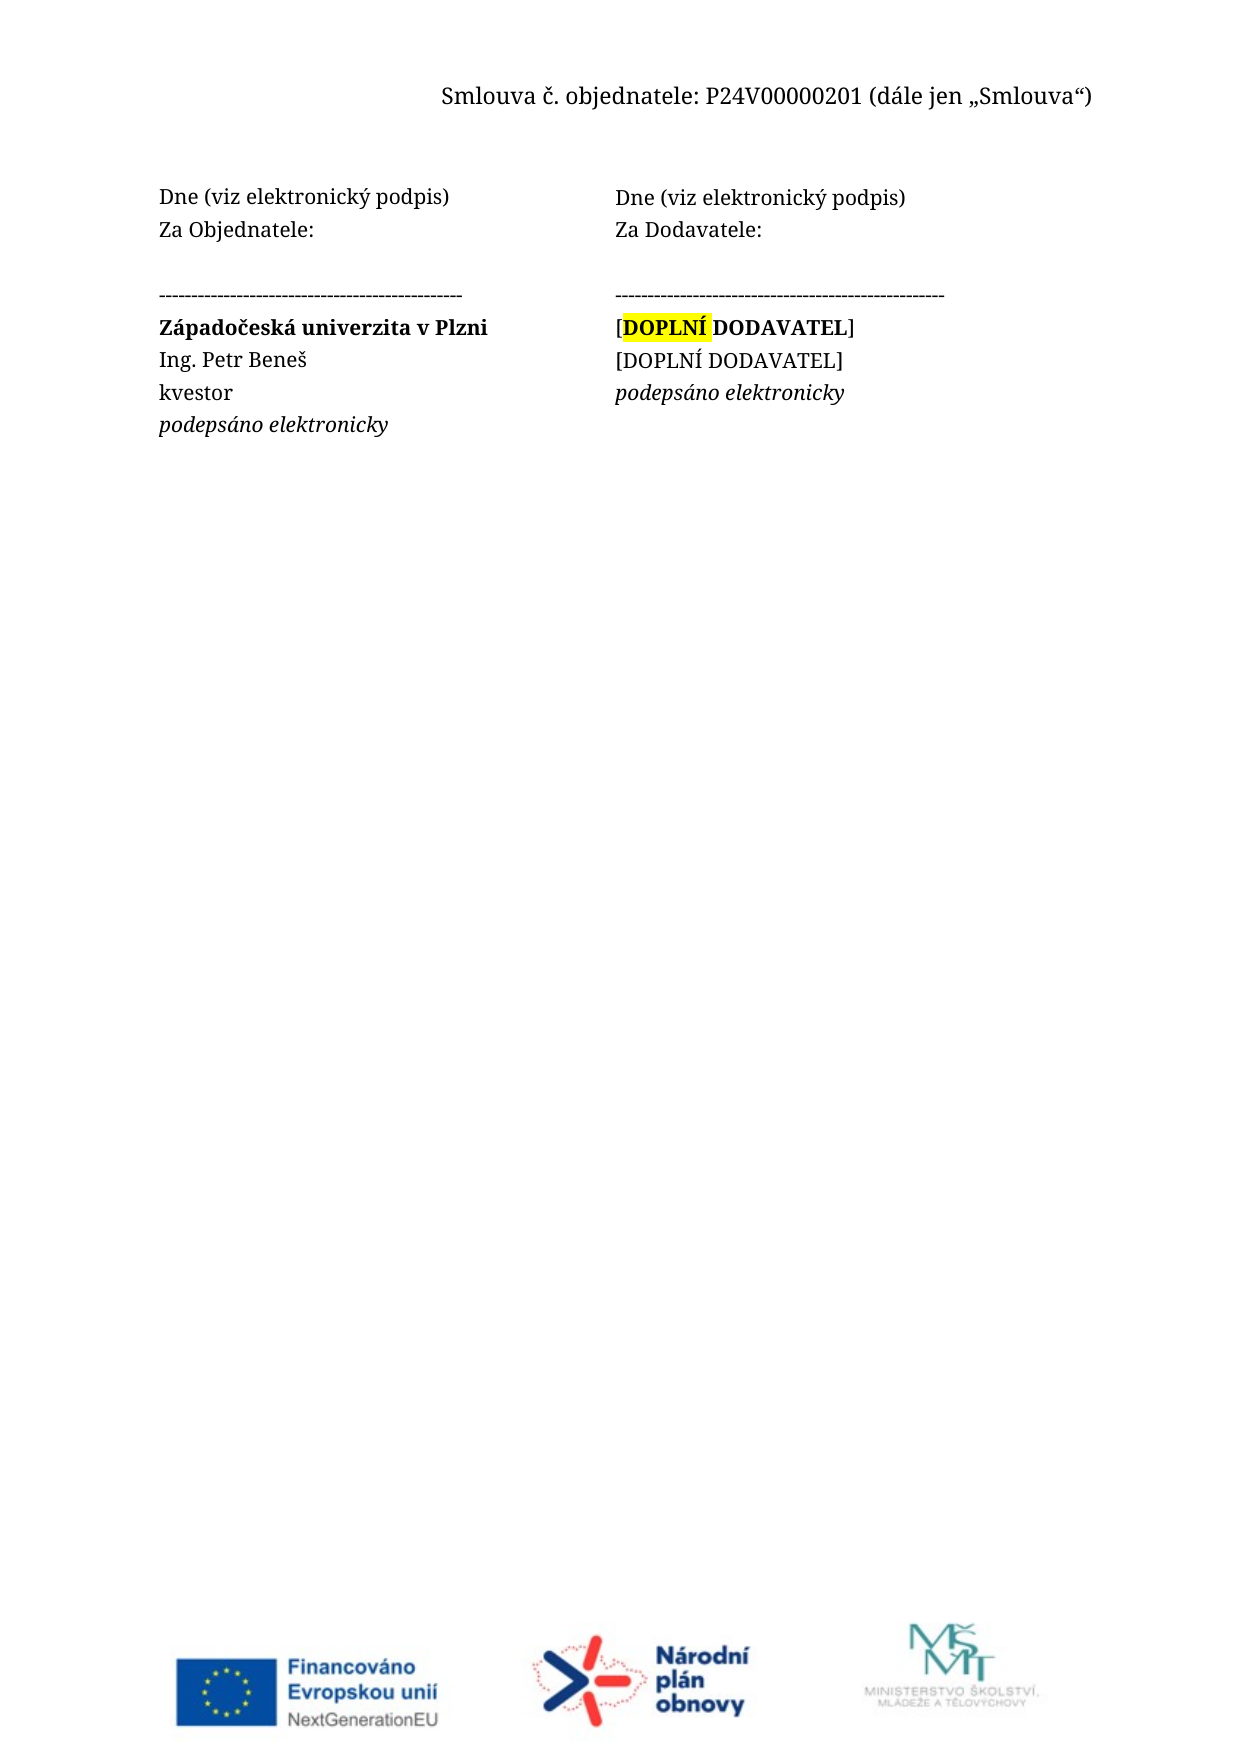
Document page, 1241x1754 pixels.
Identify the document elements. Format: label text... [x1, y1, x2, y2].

table_header Dne (viz elektronický podpis) Za Objednatele: ----------------------------------------------- Západočeská univerzita v Plzni Ing. Petr Beneš kvestor podepsáno elektronicky [148, 150, 604, 443]
picture [147, 1577, 1093, 1754]
table_header Dne (viz elektronický podpis) Za Dodavatele: --------------------------------------------------- [DOPLNÍ DODAVATEL] [DOPLNÍ DODAVATEL] podepsáno elektronicky [604, 150, 1060, 443]
